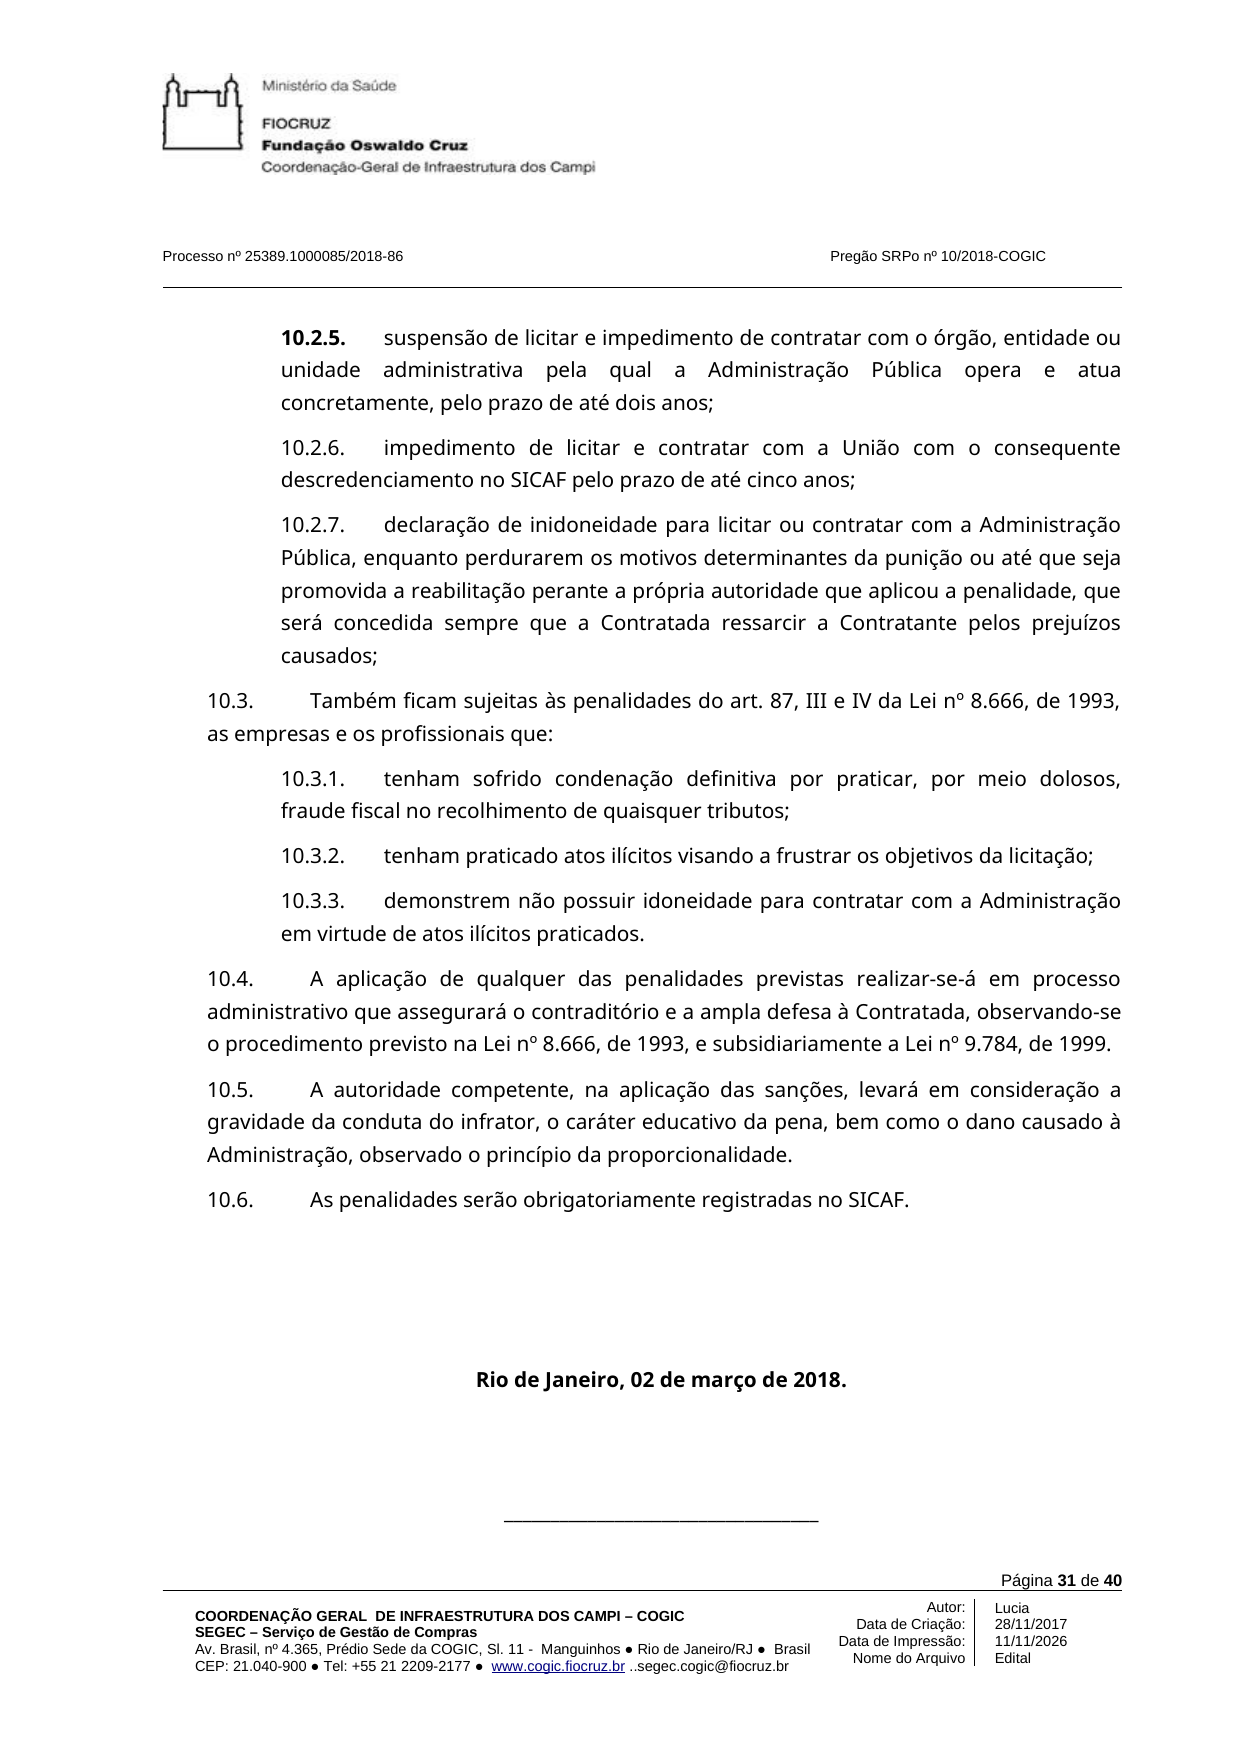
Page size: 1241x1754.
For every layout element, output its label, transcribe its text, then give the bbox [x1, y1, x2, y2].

list impedimento de licitar e contratar com a União com o consequente descredenciamento no SICAF pelo prazo de até cinco anos; [281, 433, 1122, 494]
list demonstrem não possuir idoneidade para contratar com a Administração em virtude de atos ilícitos praticados. [281, 887, 1122, 948]
text __________________________________ [200, 1497, 1122, 1526]
list tenham sofrido condenação definitiva por praticar, por meio dolosos, fraude fiscal no recolhimento de quaisquer tributos; [281, 764, 1122, 825]
list declaração de inidoneidade para licitar ou contratar com a Administração Pública, enquanto perdurarem os motivos determinantes da punição ou até que seja promovida a reabilitação perante a própria autoridade que aplicou a penalidade, que será concedida sempre que a Contratada ressarcir a Contratante pelos prejuízos causados; [281, 511, 1122, 669]
list suspensão de licitar e impedimento de contratar com o órgão, entidade ou unidade administrativa pela qual a Administração Pública opera e atua concretamente, pelo prazo de até dois anos; [281, 323, 1122, 416]
text Rio de Janeiro, 02 de março de 2018. [200, 1365, 1122, 1394]
list A aplicação de qualquer das penalidades previstas realizar-se-á em processo administrativo que assegurará o contraditório e a ampla defesa à Contratada, observando-se o procedimento previsto na Lei nº 8.666, de 1993, e subsidiariamente a Lei nº 9.784, de 1999. [207, 964, 1122, 1058]
list tenham praticado atos ilícitos visando a frustrar os objetivos da licitação; [281, 842, 1122, 870]
list Também ficam sujeitas às penalidades do art. 87, III e IV da Lei nº 8.666, de 1993, as empresas e os profissionais que: [207, 686, 1122, 747]
picture [162, 73, 596, 175]
list As penalidades serão obrigatoriamente registradas no SICAF. [207, 1185, 1122, 1213]
list A autoridade competente, na aplicação das sanções, levará em consideração a gravidade da conduta do infrator, o caráter educativo da pena, bem como o dano causado à Administração, observado o princípio da proporcionalidade. [207, 1075, 1122, 1168]
